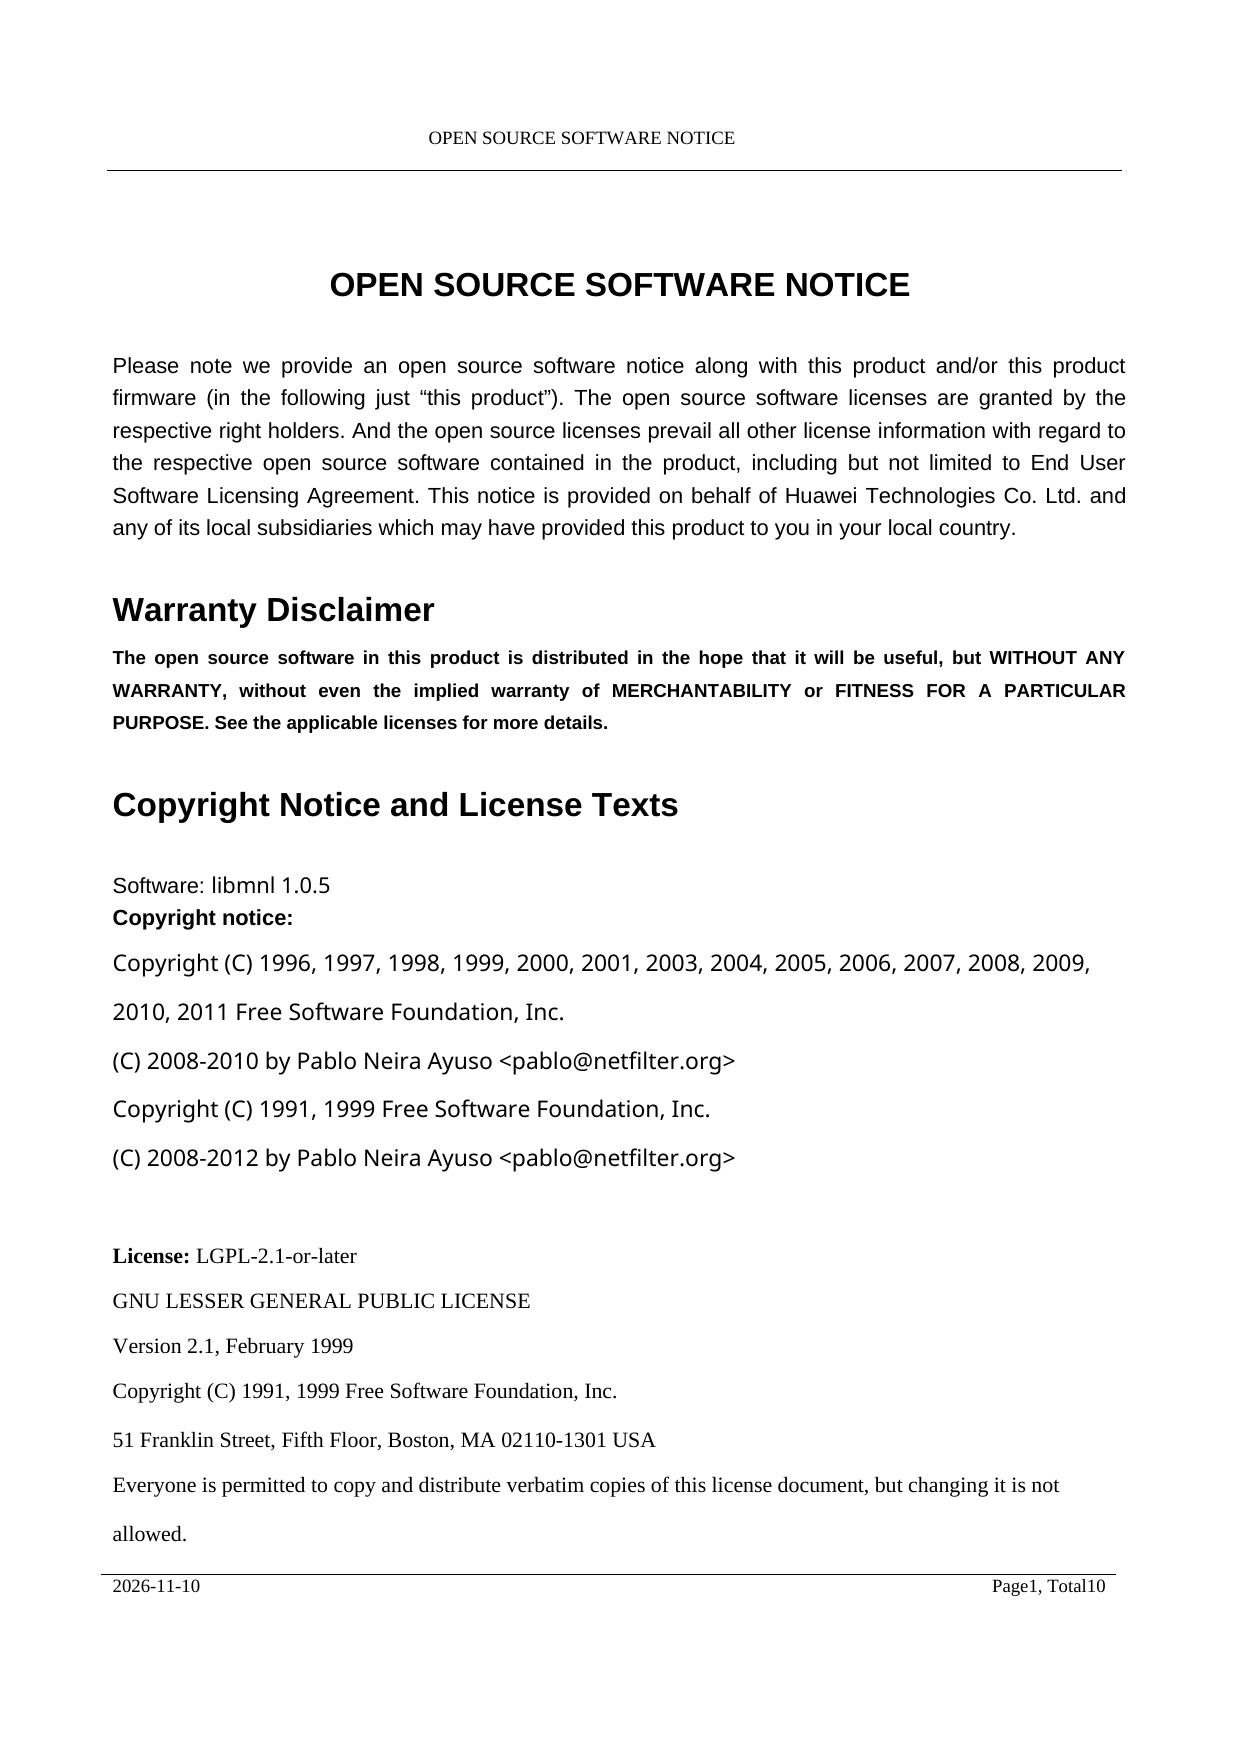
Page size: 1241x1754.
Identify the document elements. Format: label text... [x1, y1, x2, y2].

text The open source software in this product is distributed in the hope that it will be useful, but WITHOUT ANY WARRANTY, without even the implied warranty of MERCHANTABILITY or FITNESS FOR A PARTICULAR PURPOSE. See the applicable licenses for more details. [112, 641, 1128, 739]
text Copyright Notice and License Texts [112, 771, 1128, 836]
text Copyright (C) 1991, 1999 Free Software Foundation, Inc. 51 Franklin Street, Fifth Floor, Boston, MA 02110-1301 USA [112, 1374, 1128, 1456]
text Version 2.1, February 1999 [112, 1329, 1128, 1362]
text License: LGPL-2.1-or-later [112, 1239, 1128, 1272]
text OPEN SOURCE SOFTWARE NOTICE [112, 251, 1128, 316]
text Please note we provide an open source software notice along with this product and/or this product firmware (in the following just “this product”). The open source software licenses are granted by the respective right holders. And the open source licenses prevail all other license information with regard to the respective open source software contained in the product, including but not limited to End User Software Licensing Agreement. This notice is provided on behalf of Huawei Technologies Co. Ltd. and any of its local subsidiaries which may have provided this product to you in your local country. [112, 349, 1128, 544]
text Copyright (C) 1996, 1997, 1998, 1999, 2000, 2001, 2003, 2004, 2005, 2006, 2007, 2008, 2009, 2010, 2011 Free Software Foundation, Inc. (C) 2008-2010 by Pablo Neira Ayuso <pablo@netfilter.org> Copyright (C) 1991, 1999 Free Software Foundation, Inc. (C) 2008-2012 by Pablo Neira Ayuso <pablo@netfilter.org> [112, 947, 1128, 1223]
text Software: libmnl 1.0.5 [112, 869, 1128, 901]
text GNU LESSER GENERAL PUBLIC LICENSE [112, 1284, 1128, 1317]
text Copyright notice: [112, 901, 1128, 934]
text Everyone is permitted to copy and distribute verbatim copies of this license document, but changing it is not allowed. [112, 1468, 1128, 1549]
text Warranty Disclaimer [112, 576, 1128, 641]
